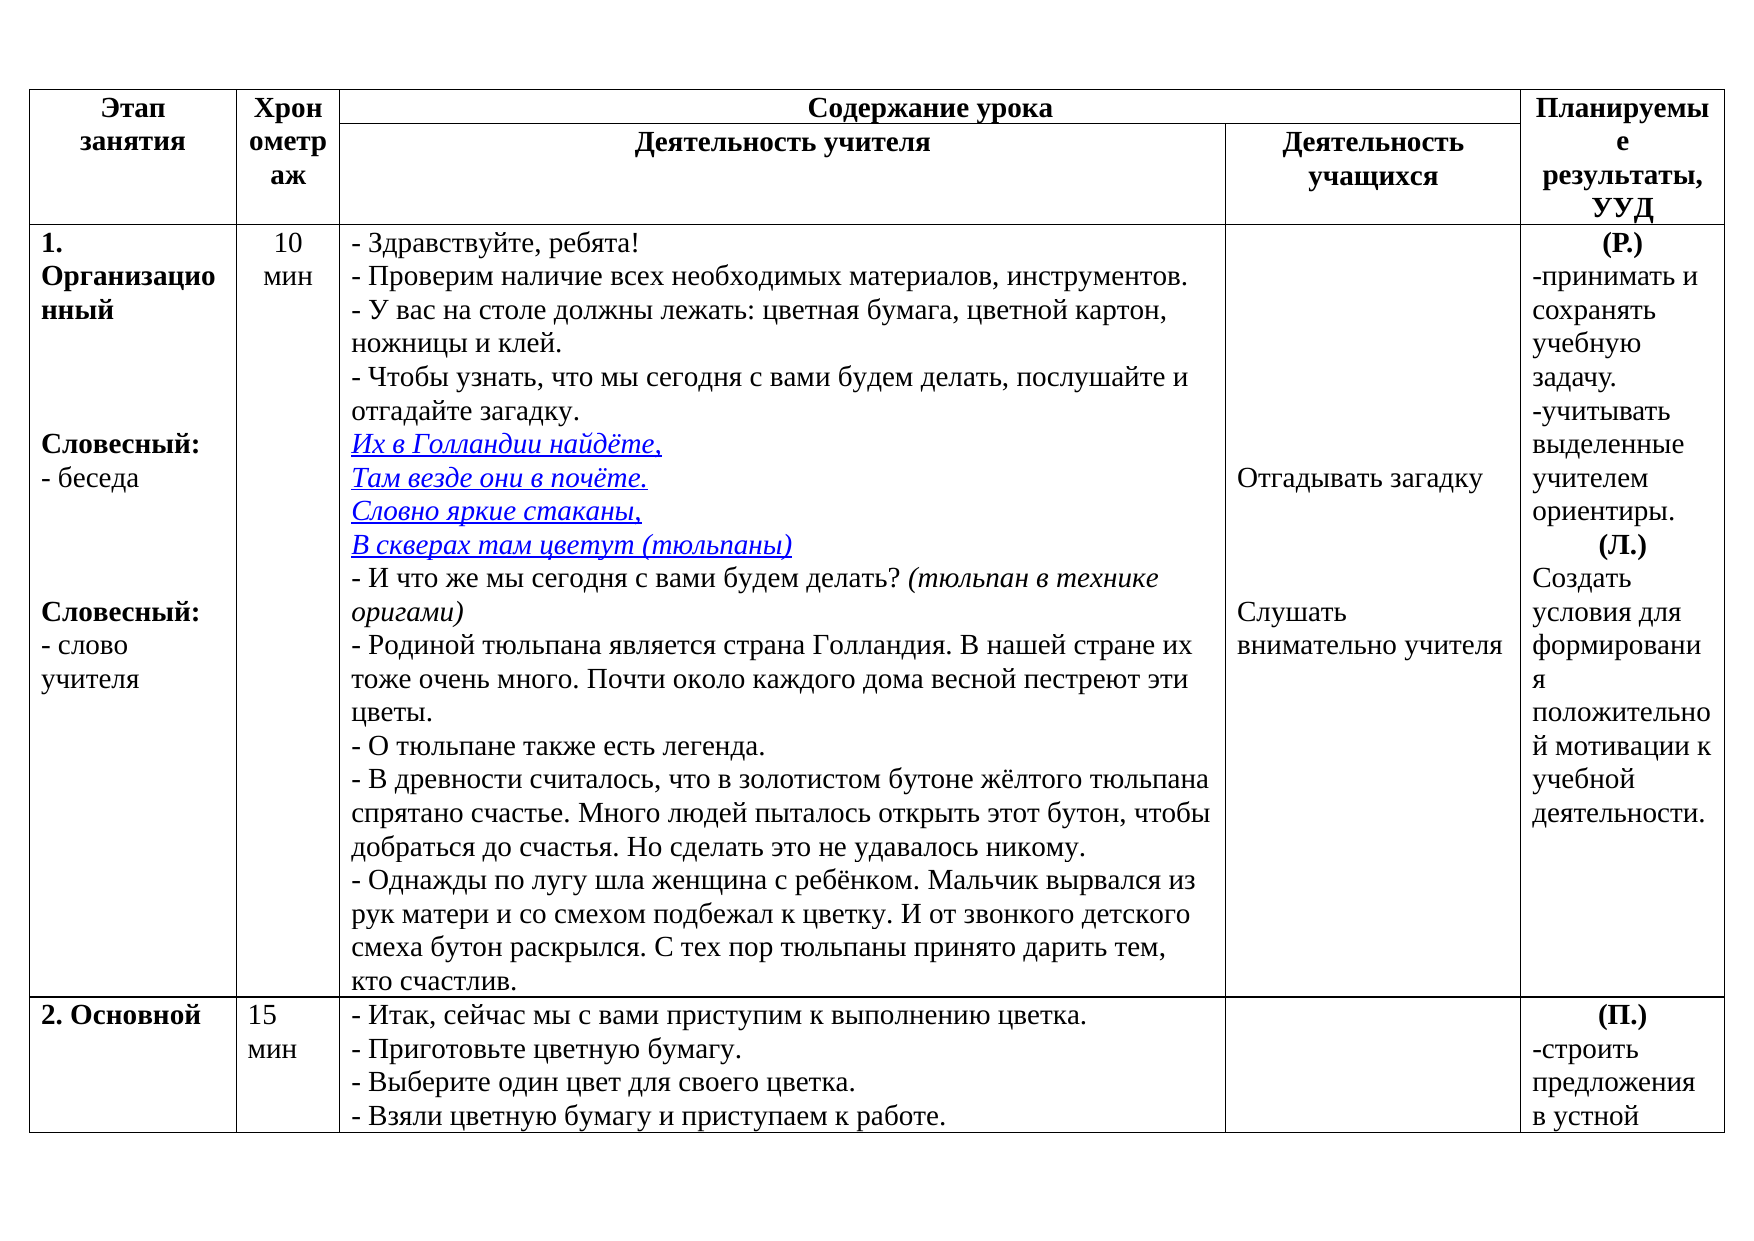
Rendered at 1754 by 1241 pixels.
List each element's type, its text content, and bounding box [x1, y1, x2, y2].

table_cell (Р.) -принимать и сохранять учебную задачу. -учитывать выделенные учителем ориентиры. (Л.) Создать условия для формирования положительной мотивации к учебной деятельности. [1521, 225, 1724, 996]
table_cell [1521, 998, 1724, 1132]
table_header Хронометраж [237, 90, 339, 224]
table_header Содержание урока [340, 90, 1520, 123]
table_cell 15 мин [237, 998, 339, 1132]
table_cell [1226, 998, 1520, 1132]
table_cell 1. Организационный Словесный: - беседа Словесный: - слово учителя [30, 225, 236, 996]
table_header Планируемые результаты, УУД [1521, 90, 1724, 224]
table_cell Деятельность учащихся [1226, 124, 1520, 224]
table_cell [340, 998, 1225, 1132]
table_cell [30, 998, 236, 1132]
table_header Этап занятия [30, 90, 236, 224]
table_cell Деятельность учителя [340, 124, 1225, 224]
table_cell - Здравствуйте, ребята! - Проверим наличие всех необходимых материалов, инструментов. - У вас на столе должны лежать: цветная бумага, цветной картон, ножницы и клей. - Чтобы узнать, что мы сегодня с вами будем делать, послушайте и отгадайте загадку. Их в Голландии найдёте, Там везде они в почёте. Словно яркие стаканы, В скверах там цветут (тюльпаны) - И что же мы сегодня с вами будем делать? (тюльпан в технике оригами) - Родиной тюльпана является страна Голландия. В нашей стране их тоже очень много. Почти около каждого дома весной пестреют эти цветы. - О тюльпане также есть легенда. - В древности считалось, что в золотистом бутоне жёлтого тюльпана спрятано счастье. Много людей пыталось открыть этот бутон, чтобы добраться до счастья. Но сделать это не удавалось никому. - Однажды по лугу шла женщина с ребёнком. Мальчик вырвался из рук матери и со смехом подбежал к цветку. И от звонкого детского смеха бутон раскрылся. С тех пор тюльпаны принято дарить тем, кто счастлив. [340, 225, 1225, 996]
table_cell Отгадывать загадку Слушать внимательно учителя [1226, 225, 1520, 996]
table_cell 10 мин [237, 225, 339, 996]
